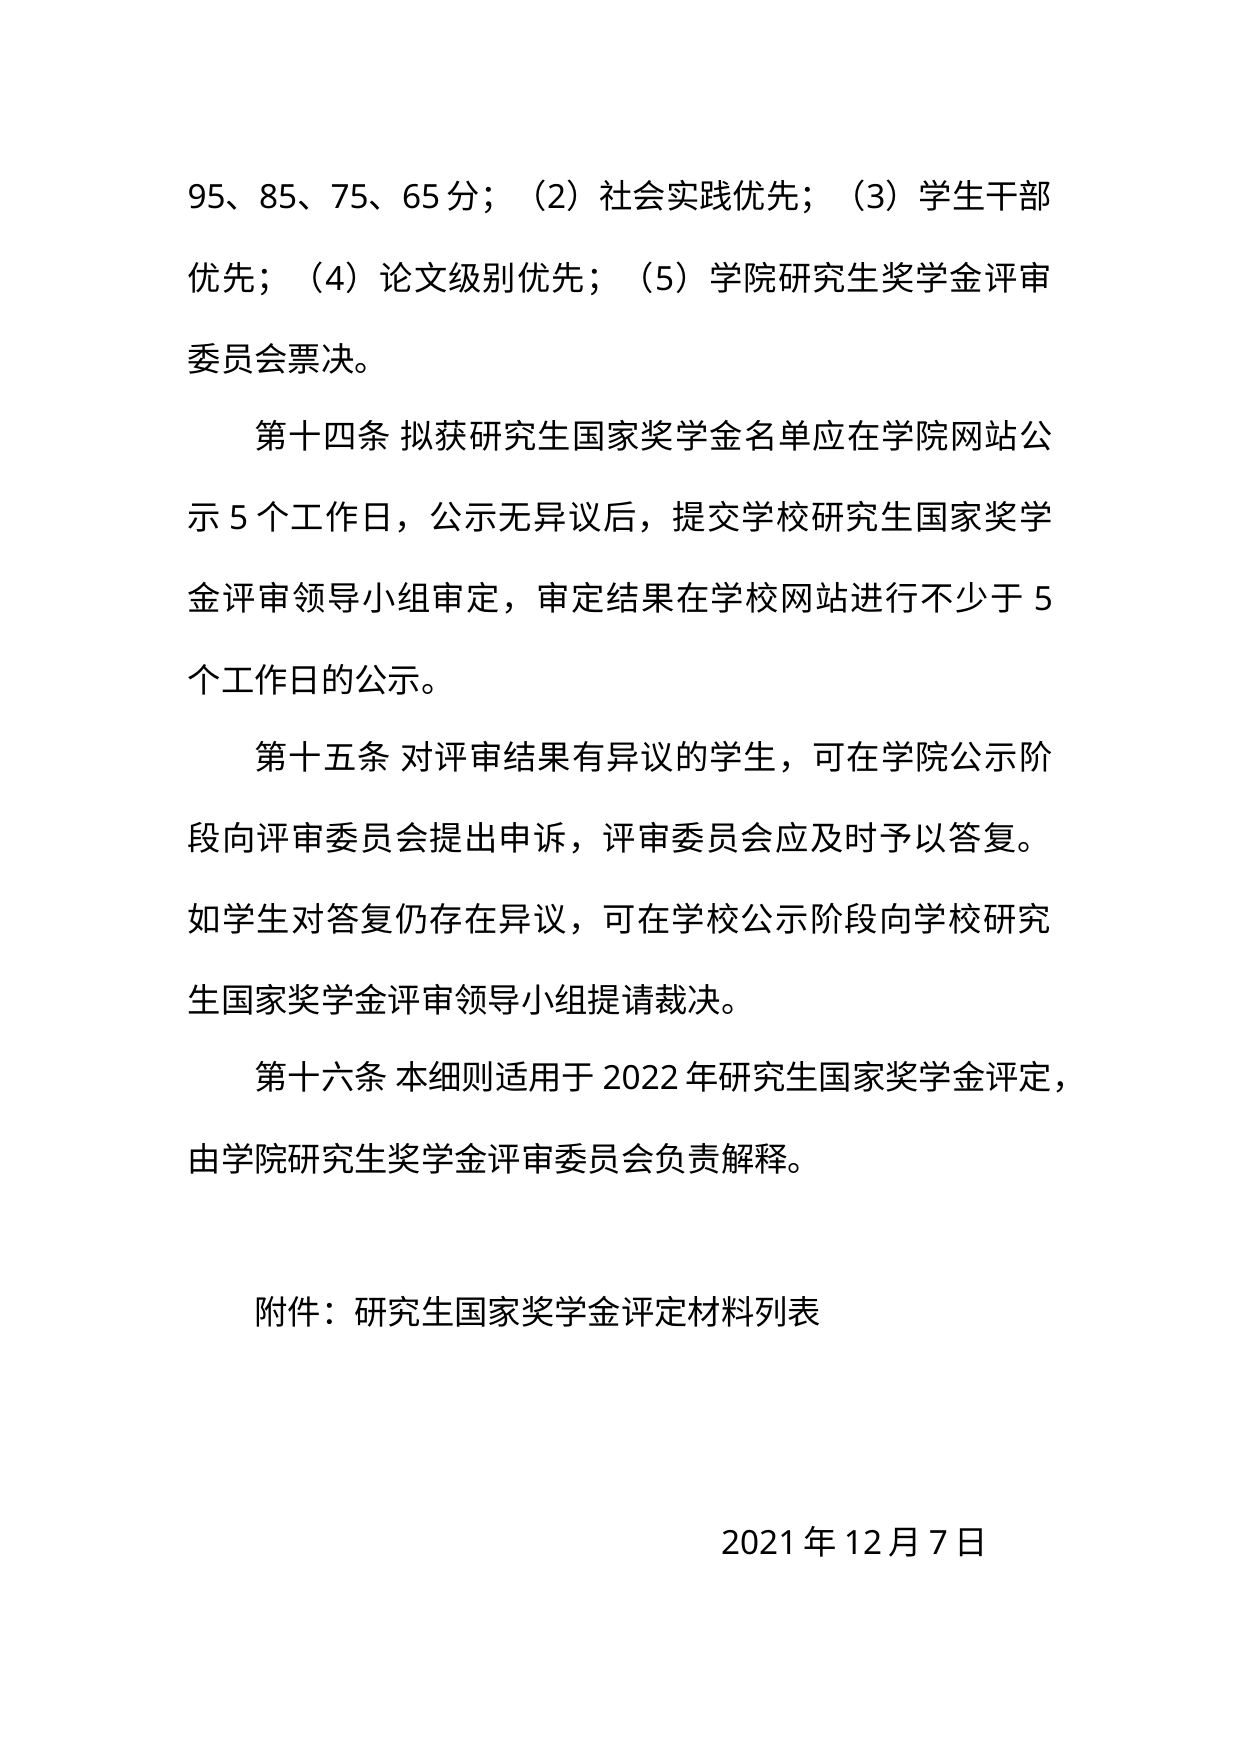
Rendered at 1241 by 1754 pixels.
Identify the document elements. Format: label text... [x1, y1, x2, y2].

text 2021年12月7日 [187, 1507, 1015, 1572]
text 第十六条 本细则适用于2022年研究生国家奖学金评定，由学院研究生奖学金评审委员会负责解释。 [187, 1043, 1053, 1189]
text 第十五条 对评审结果有异议的学生，可在学院公示阶段向评审委员会提出申诉，评审委员会应及时予以答复。如学生对答复仍存在异议，可在学校公示阶段向学校研究生国家奖学金评审领导小组提请裁决。 [187, 722, 1053, 1031]
text 第十四条 拟获研究生国家奖学金名单应在学院网站公示5个工作日，公示无异议后，提交学校研究生国家奖学金评审领导小组审定，审定结果在学校网站进行不少于5个工作日的公示。 [187, 401, 1053, 710]
text 附件：研究生国家奖学金评定材料列表 [187, 1277, 1053, 1342]
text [187, 162, 1053, 389]
